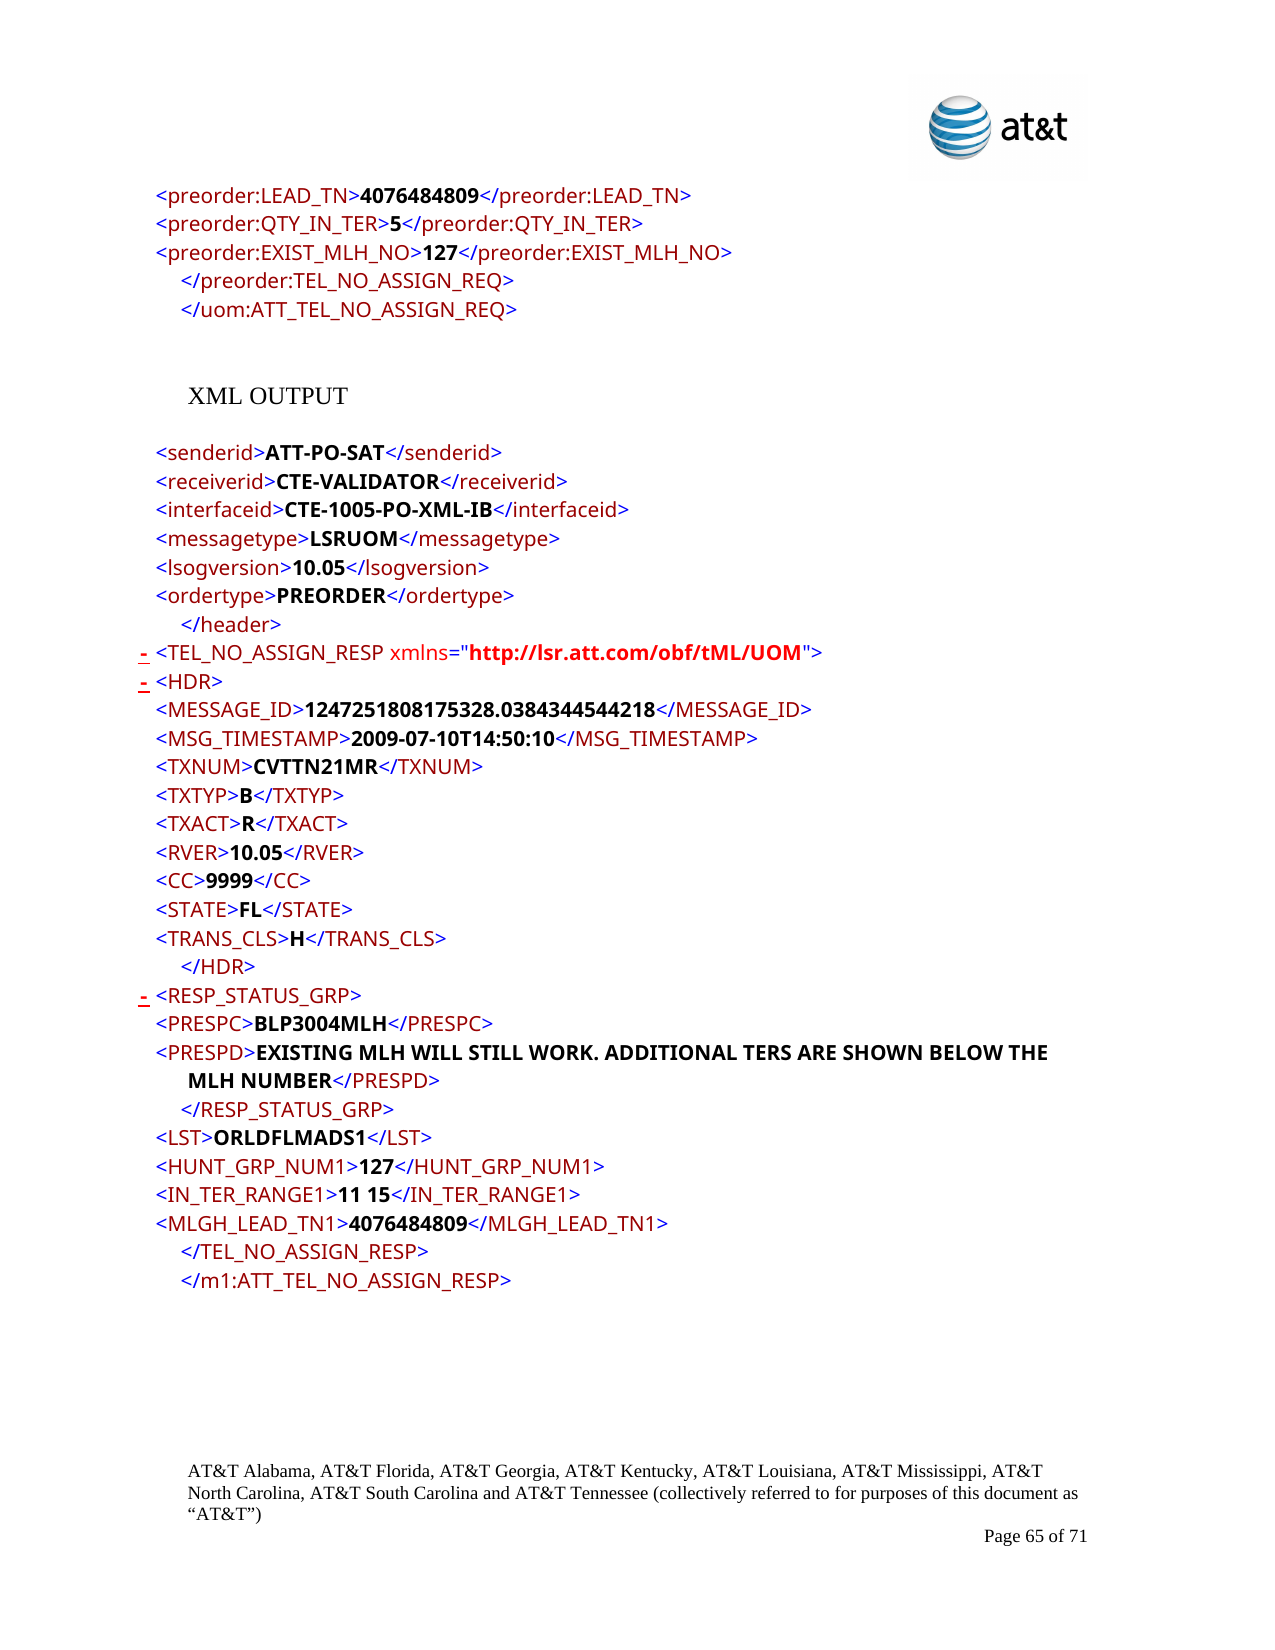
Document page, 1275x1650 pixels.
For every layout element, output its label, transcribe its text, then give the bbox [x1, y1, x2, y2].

text - <RESP_STATUS_GRP> [137, 981, 1087, 1009]
text <interfaceid>CTE-1005-PO-XML-IB</interfaceid> [137, 496, 1087, 524]
text - <HDR> [137, 667, 1087, 695]
text <messagetype>LSRUOM</messagetype> [137, 524, 1087, 553]
text <HUNT_GRP_NUM1>127</HUNT_GRP_NUM1> [137, 1152, 1087, 1180]
text </HDR> [162, 952, 1087, 981]
text XML OUTPUT [187, 381, 1087, 410]
text <LST>ORLDFLMADS1</LST> [137, 1123, 1087, 1152]
text <receiverid>CTE-VALIDATOR</receiverid> [137, 467, 1087, 496]
text </m1:ATT_TEL_NO_ASSIGN_RESP> [162, 1266, 1087, 1294]
text <ordertype>PREORDER</ordertype> [137, 581, 1087, 610]
text </TEL_NO_ASSIGN_RESP> [162, 1237, 1087, 1266]
text <MSG_TIMESTAMP>2009-07-10T14:50:10</MSG_TIMESTAMP> [137, 724, 1087, 752]
text <MLGH_LEAD_TN1>4076484809</MLGH_LEAD_TN1> [137, 1209, 1087, 1237]
text - <TEL_NO_ASSIGN_RESP xmlns="http://lsr.att.com/obf/tML/UOM"> [137, 638, 1087, 667]
text <TXACT>R</TXACT> [137, 809, 1087, 838]
text <preorder:LEAD_TN>4076484809</preorder:LEAD_TN> [137, 181, 1087, 209]
text </RESP_STATUS_GRP> [162, 1095, 1087, 1123]
text </uom:ATT_TEL_NO_ASSIGN_REQ> [162, 295, 1087, 323]
text <preorder:EXIST_MLH_NO>127</preorder:EXIST_MLH_NO> [137, 238, 1087, 266]
text </preorder:TEL_NO_ASSIGN_REQ> [162, 266, 1087, 295]
text <TRANS_CLS>H</TRANS_CLS> [137, 924, 1087, 952]
text <TXNUM>CVTTN21MR</TXNUM> [137, 752, 1087, 781]
text <RVER>10.05</RVER> [137, 838, 1087, 867]
text <STATE>FL</STATE> [137, 895, 1087, 924]
text <lsogversion>10.05</lsogversion> [137, 553, 1087, 581]
text <senderid>ATT-PO-SAT</senderid> [137, 438, 1087, 467]
text <PRESPC>BLP3004MLH</PRESPC> [137, 1009, 1087, 1038]
text <TXTYP>B</TXTYP> [137, 781, 1087, 809]
picture [908, 74, 1088, 181]
text </header> [162, 610, 1087, 638]
text <PRESPD>EXISTING MLH WILL STILL WORK. ADDITIONAL TERS ARE SHOWN BELOW THE MLH NUMBER</PRESPD> [137, 1038, 1087, 1095]
text <MESSAGE_ID>1247251808175328.0384344544218</MESSAGE_ID> [137, 695, 1087, 724]
text <IN_TER_RANGE1>11 15</IN_TER_RANGE1> [137, 1180, 1087, 1209]
text <preorder:QTY_IN_TER>5</preorder:QTY_IN_TER> [137, 209, 1087, 238]
text <CC>9999</CC> [137, 867, 1087, 895]
